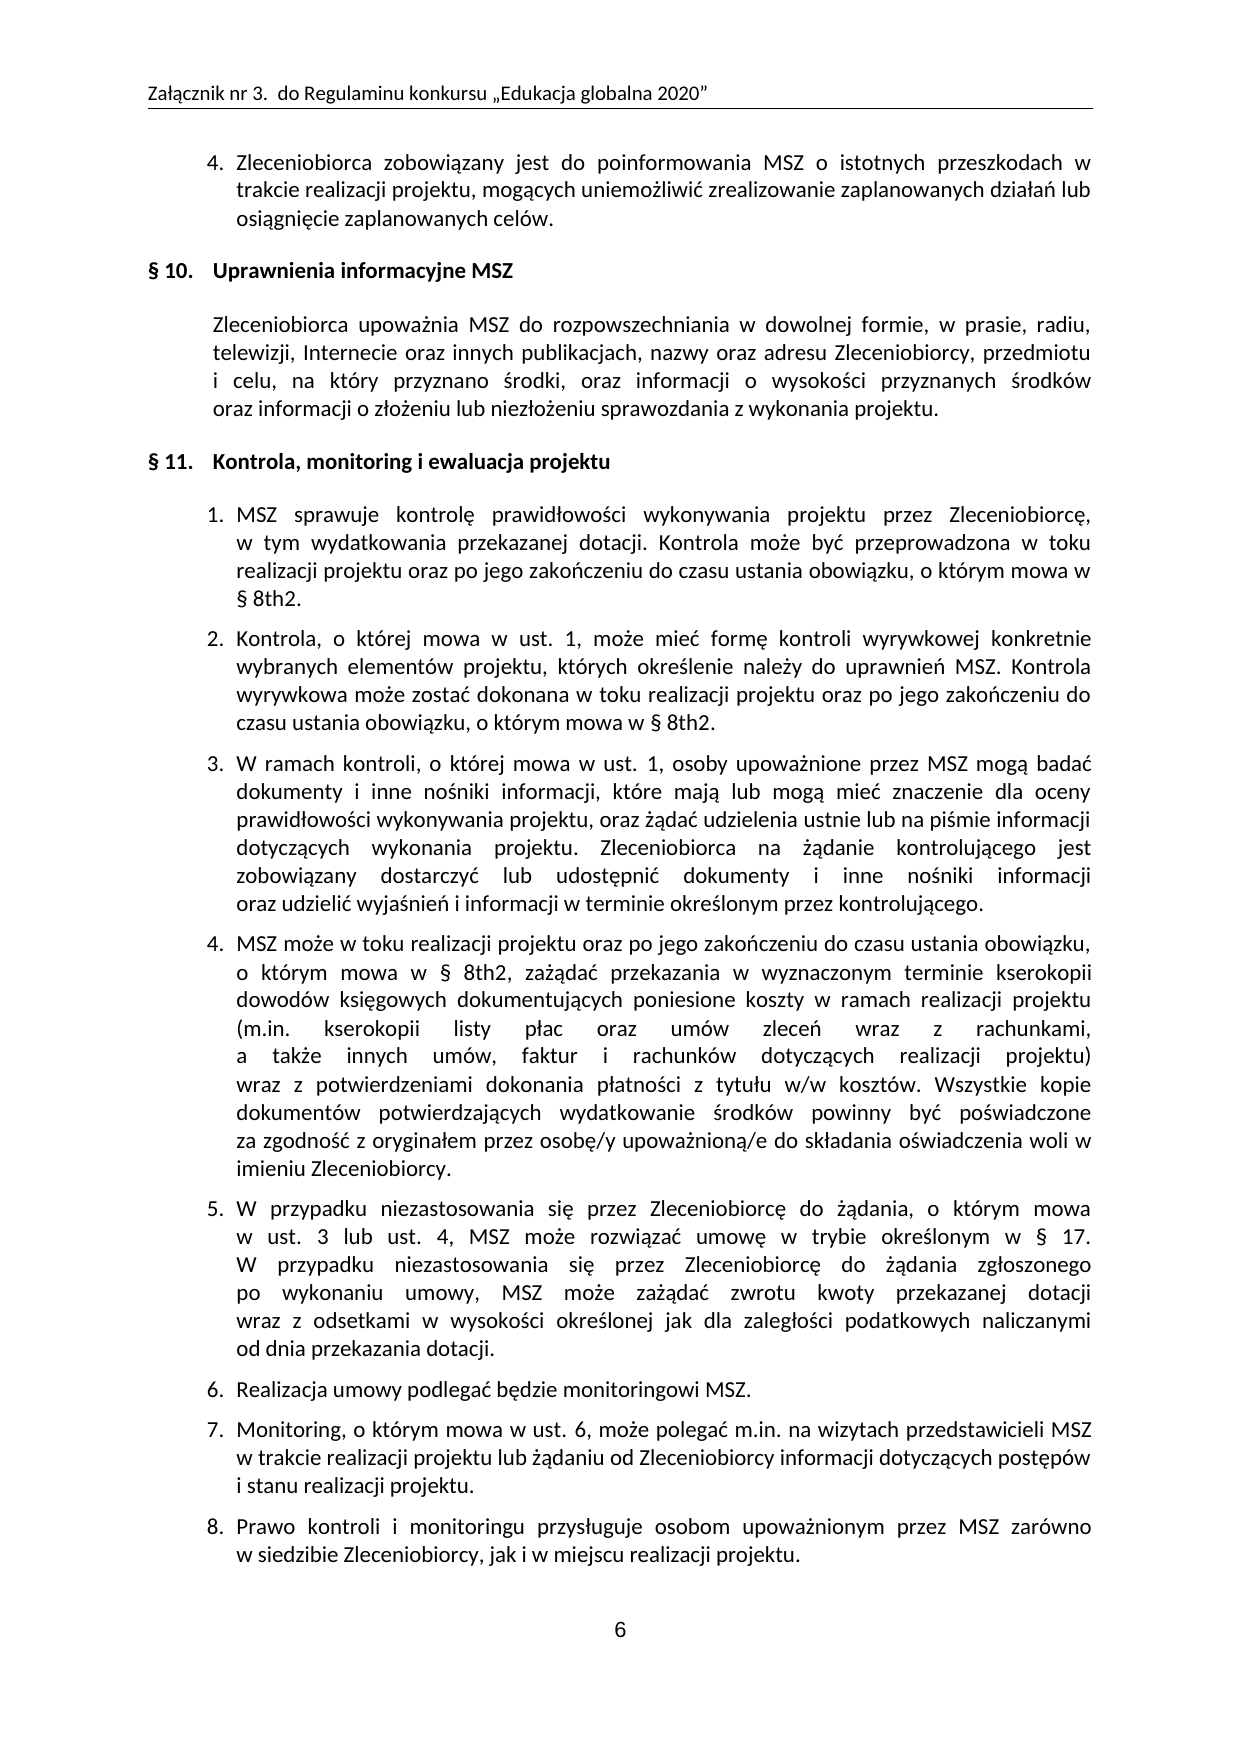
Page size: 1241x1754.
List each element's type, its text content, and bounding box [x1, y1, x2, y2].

text Uprawnienia informacyjne MSZ [148, 257, 1093, 285]
text W przypadku niezastosowania się przez Zleceniobiorcę do żądania, o którym mowa w ust. 3 lub ust. 4, MSZ może rozwiązać umowę w trybie określonym w § 17. W przypadku niezastosowania się przez Zleceniobiorcę do żądania zgłoszonego po wykonaniu umowy, MSZ może zażądać zwrotu kwoty przekazanej dotacji wraz z odsetkami w wysokości określonej jak dla zaległości podatkowych naliczanymi od dnia przekazania dotacji. [207, 1194, 1093, 1362]
text MSZ może w toku realizacji projektu oraz po jego zakończeniu do czasu ustania obowiązku, o którym mowa w § 8 ust. 2, zażądać przekazania w wyznaczonym terminie kserokopii dowodów księgowych dokumentujących poniesione koszty w ramach realizacji projektu (m.in. kserokopii listy płac oraz umów zleceń wraz z rachunkami, a także innych umów, faktur i rachunków dotyczących realizacji projektu) wraz z potwierdzeniami dokonania płatności z tytułu w/w kosztów. Wszystkie kopie dokumentów potwierdzających wydatkowanie środków powinny być poświadczone za zgodność z oryginałem przez osobę/y upoważnioną/e do składania oświadczenia woli w imieniu Zleceniobiorcy. [207, 929, 1093, 1182]
text Zleceniobiorca zobowiązany jest do poinformowania MSZ o istotnych przeszkodach w trakcie realizacji projektu, mogących uniemożliwić zrealizowanie zaplanowanych działań lub osiągnięcie zaplanowanych celów. [207, 148, 1093, 232]
text Prawo kontroli i monitoringu przysługuje osobom upoważnionym przez MSZ zarówno w siedzibie Zleceniobiorcy, jak i w miejscu realizacji projektu. [207, 1512, 1093, 1568]
text MSZ sprawuje kontrolę prawidłowości wykonywania projektu przez Zleceniobiorcę, w tym wydatkowania przekazanej dotacji. Kontrola może być przeprowadzona w toku realizacji projektu oraz po jego zakończeniu do czasu ustania obowiązku, o którym mowa w § 8 ust. 2. [207, 500, 1093, 612]
text Kontrola, monitoring i ewaluacja projektu [148, 447, 1093, 475]
text W ramach kontroli, o której mowa w ust. 1, osoby upoważnione przez MSZ mogą badać dokumenty i inne nośniki informacji, które mają lub mogą mieć znaczenie dla oceny prawidłowości wykonywania projektu, oraz żądać udzielenia ustnie lub na piśmie informacji dotyczących wykonania projektu. Zleceniobiorca na żądanie kontrolującego jest zobowiązany dostarczyć lub udostępnić dokumenty i inne nośniki informacji oraz udzielić wyjaśnień i informacji w terminie określonym przez kontrolującego. [207, 749, 1093, 917]
text Realizacja umowy podlegać będzie monitoringowi MSZ. [207, 1375, 1093, 1403]
text Monitoring, o którym mowa w ust. 6, może polegać m.in. na wizytach przedstawicieli MSZ w trakcie realizacji projektu lub żądaniu od Zleceniobiorcy informacji dotyczących postępów i stanu realizacji projektu. [207, 1415, 1093, 1499]
text Kontrola, o której mowa w ust. 1, może mieć formę kontroli wyrywkowej konkretnie wybranych elementów projektu, których określenie należy do uprawnień MSZ. Kontrola wyrywkowa może zostać dokonana w toku realizacji projektu oraz po jego zakończeniu do czasu ustania obowiązku, o którym mowa w § 8 ust.2. [207, 624, 1093, 736]
text Zleceniobiorca upoważnia MSZ do rozpowszechniania w dowolnej formie, w prasie, radiu, telewizji, Internecie oraz innych publikacjach, nazwy oraz adresu Zleceniobiorcy, przedmiotu i celu, na który przyznano środki, oraz informacji o wysokości przyznanych środków oraz informacji o złożeniu lub niezłożeniu sprawozdania z wykonania projektu. [213, 310, 1093, 422]
